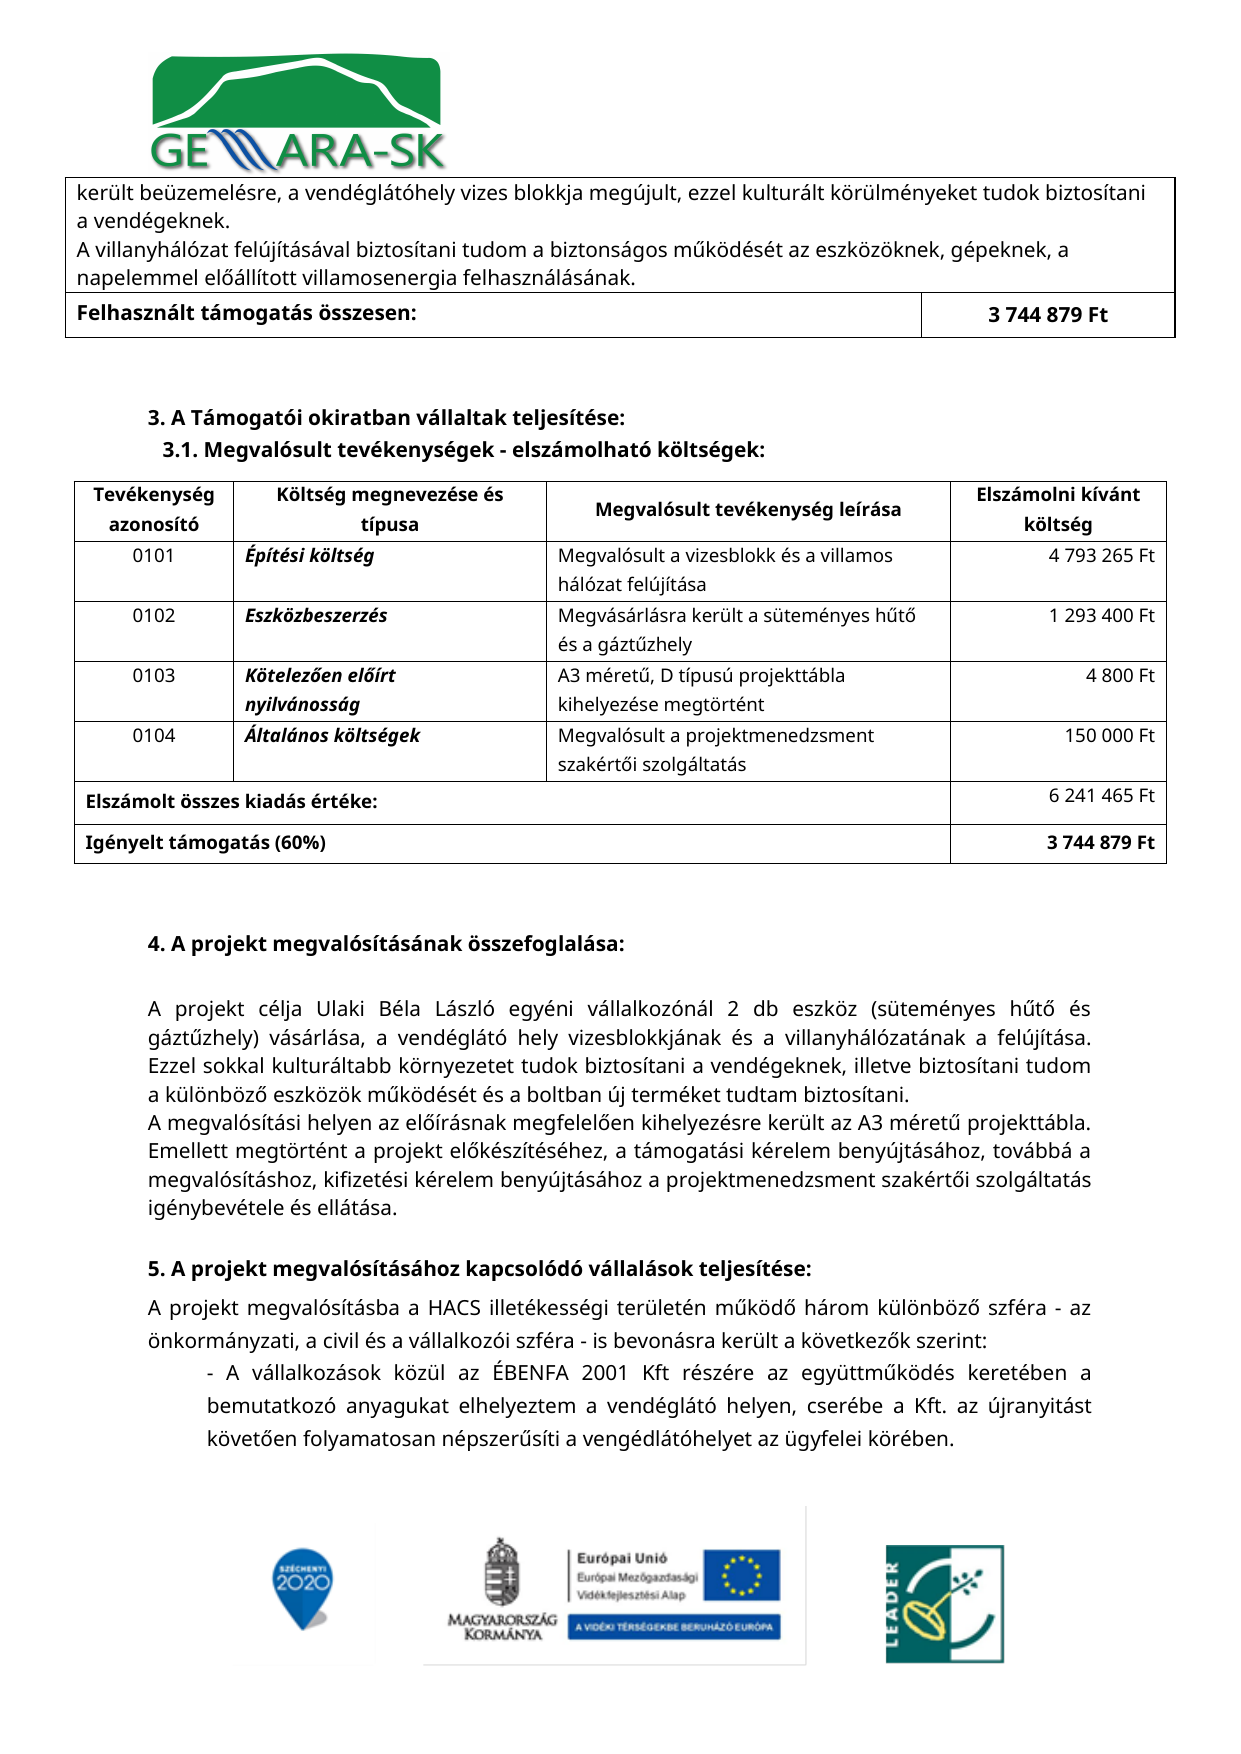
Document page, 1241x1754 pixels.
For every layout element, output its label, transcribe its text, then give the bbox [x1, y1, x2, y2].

table_cell 3 744 879 Ft [951, 825, 1166, 863]
table_cell 0104 [75, 722, 233, 781]
table_cell Kötelezően előírt nyilvánosság [234, 662, 546, 721]
table_cell Felhasznált támogatás összesen: [66, 293, 921, 337]
list - A vállalkozások közül az ÉBENFA 2001 Kft részére az együttműködés keretében a bemutatkozó anyagukat elhelyeztem a vendéglátó helyen, cserébe a Kft. az újranyitást követően folyamatosan népszerűsíti a vengédlátóhelyet az ügyfelei körében. [207, 1358, 1093, 1452]
table_cell A3 méretű, D típusú projekttábla kihelyezése megtörtént [547, 662, 950, 721]
table_header Költség megnevezése és típusa [234, 482, 546, 541]
table_cell 0102 [75, 602, 233, 661]
table_cell Igényelt támogatás (60%) [75, 825, 950, 863]
text A projekt megvalósításba a HACS illetékességi területén működő három különböző szféra - az önkormányzati, a civil és a vállalkozói szféra - is bevonásra került a következők szerint: [148, 1293, 1093, 1354]
table_cell Elszámolt összes kiadás értéke: [75, 782, 950, 824]
table_cell 0101 [75, 542, 233, 601]
table_cell Általános költségek [234, 722, 546, 781]
text 3.1. Megvalósult tevékenységek - elszámolható költségek: [162, 436, 1093, 464]
text 4. A projekt megvalósításának összefoglalása: [148, 929, 1093, 958]
text 3. A Támogatói okiratban vállaltak teljesítése: [148, 403, 1093, 431]
text A projekt célja Ulaki Béla László egyéni vállalkozónál 2 db eszköz (süteményes hűtő és gáztűzhely) vásárlása, a vendéglátó hely vizesblokkjának és a villanyhálózatának a felújítása. Ezzel sokkal kulturáltabb környezetet tudok biztosítani a vendégeknek, illetve biztosítani tudom a különböző eszközök működését és a boltban új terméket tudtam biztosítani. [148, 994, 1093, 1108]
text A megvalósítási helyen az előírásnak megfelelően kihelyezésre került az A3 méretű projekttábla. Emellett megtörtént a projekt előkészítéséhez, a támogatási kérelem benyújtásához, továbbá a megvalósításhoz, kifizetési kérelem benyújtásához a projektmenedzsment szakértői szolgáltatás igénybevétele és ellátása. [148, 1108, 1093, 1222]
table_cell 150 000 Ft [951, 722, 1166, 781]
picture [147, 52, 450, 177]
table_cell Megvalósult a projektmenedzsment szakértői szolgáltatás [547, 722, 950, 781]
table_cell 1 293 400 Ft [951, 602, 1166, 661]
table_cell 3 744 879 Ft [922, 293, 1174, 337]
text 5. A projekt megvalósításához kapcsolódó vállalások teljesítése: [148, 1254, 1093, 1283]
table_cell Építési költség [234, 542, 546, 601]
table_cell Megvalósult a vizesblokk és a villamos hálózat felújítása [547, 542, 950, 601]
table_cell 6 241 465 Ft [951, 782, 1166, 824]
table_header Tevékenység azonosító [75, 482, 233, 541]
table_cell Megvásárlásra került a süteményes hűtő és a gáztűzhely [547, 602, 950, 661]
picture [423, 1506, 808, 1667]
table_cell 4 800 Ft [951, 662, 1166, 721]
picture [885, 1545, 1008, 1667]
table_cell 0103 [75, 662, 233, 721]
picture [232, 1523, 377, 1667]
table_header Megvalósult tevékenység leírása [547, 482, 950, 541]
table_cell Eszközbeszerzés [234, 602, 546, 661]
table_cell 4 793 265 Ft [951, 542, 1166, 601]
table_header Elszámolni kívánt költség [951, 482, 1166, 541]
